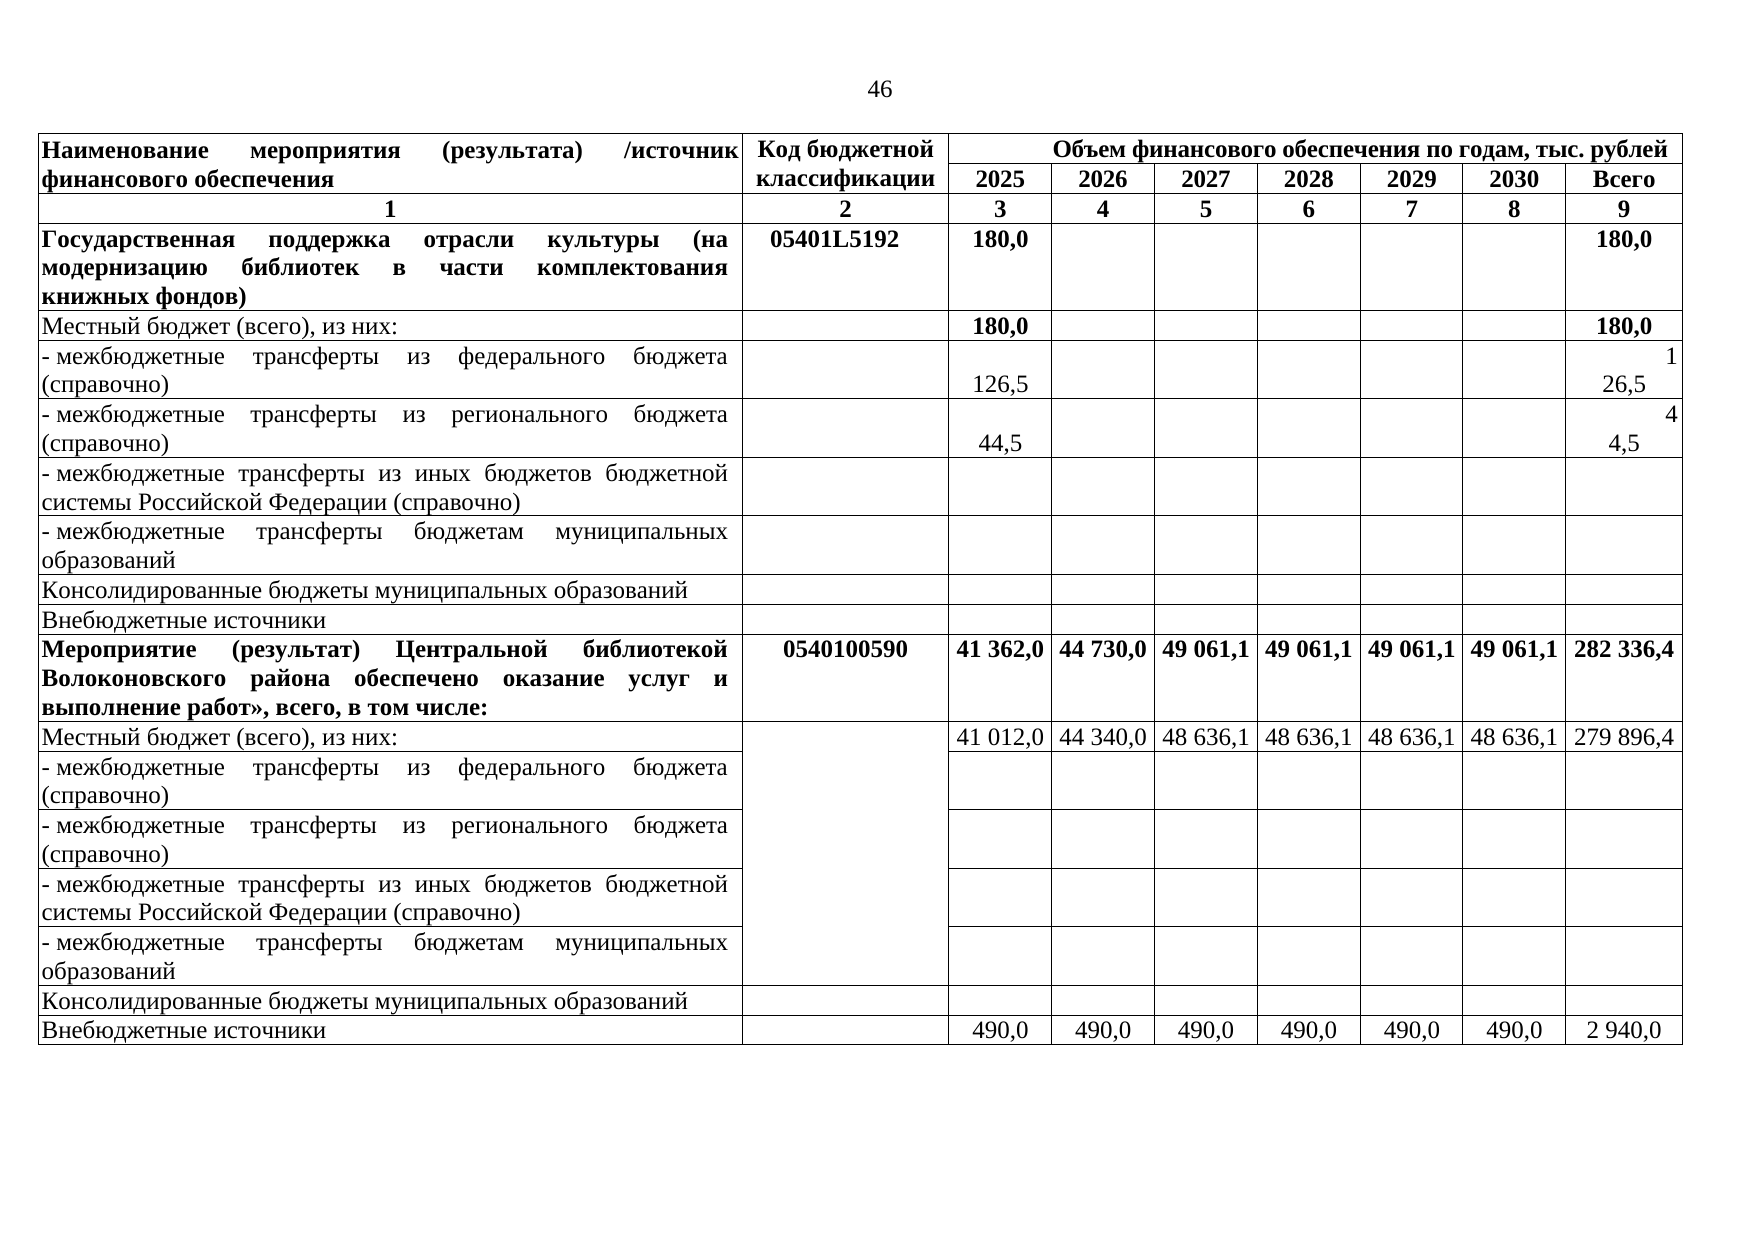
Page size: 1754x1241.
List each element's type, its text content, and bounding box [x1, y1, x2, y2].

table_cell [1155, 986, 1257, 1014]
table_cell [1463, 224, 1565, 310]
table_cell 48 636,1 [1463, 722, 1565, 751]
table_cell [1361, 810, 1462, 868]
table_cell - межбюджетные трансферты из регионального бюджета (справочно) [39, 810, 742, 868]
table_cell 8 [1463, 194, 1565, 223]
table_cell [1566, 458, 1682, 515]
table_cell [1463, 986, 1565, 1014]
table_cell [1361, 341, 1462, 398]
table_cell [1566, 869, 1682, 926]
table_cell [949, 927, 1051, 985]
table_cell [1258, 605, 1360, 633]
table_cell 48 636,1 [1155, 722, 1257, 751]
table_cell Мероприятие (результат) Центральной библиотекой Волоконовского района обеспечено оказание услуг и выполнение работ», всего, в том числе: [39, 635, 742, 721]
table_cell 44 340,0 [1052, 722, 1154, 751]
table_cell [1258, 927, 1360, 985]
table_cell [1463, 516, 1565, 574]
table_cell [1361, 224, 1462, 310]
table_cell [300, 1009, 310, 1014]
table_cell 126,5 [1566, 341, 1682, 398]
table_cell [1258, 516, 1360, 574]
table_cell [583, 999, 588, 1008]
table_cell [1258, 458, 1360, 515]
table_cell [1258, 752, 1360, 809]
table_cell [1052, 458, 1154, 515]
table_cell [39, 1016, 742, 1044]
table_cell 9 [1566, 194, 1682, 223]
table_cell [1463, 752, 1565, 809]
table_cell [1258, 575, 1360, 604]
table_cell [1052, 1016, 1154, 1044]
table_cell Внебюджетные источники [39, 605, 742, 633]
table_cell [743, 722, 948, 985]
table_cell [949, 752, 1051, 809]
table_cell [1463, 458, 1565, 515]
table_cell [1052, 311, 1154, 340]
table_cell [743, 605, 948, 633]
table_cell [949, 810, 1051, 868]
table_cell [1052, 752, 1154, 809]
table_cell [1155, 605, 1257, 633]
table_cell [1361, 516, 1462, 574]
table_cell - межбюджетные трансферты из иных бюджетов бюджетной системы Российской Федерации (справочно) [39, 458, 742, 515]
table_cell 41 362,0 [949, 635, 1051, 721]
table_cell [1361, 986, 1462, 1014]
table_cell [1052, 224, 1154, 310]
table_cell [1155, 752, 1257, 809]
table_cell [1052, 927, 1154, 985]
table_cell 0540100590 [743, 635, 948, 721]
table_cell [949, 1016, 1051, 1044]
table_cell [1052, 399, 1154, 457]
table_cell 48 636,1 [1361, 722, 1462, 751]
table_cell [1258, 810, 1360, 868]
table_cell 180,0 [1566, 224, 1682, 310]
table_cell 44,5 [1566, 399, 1682, 457]
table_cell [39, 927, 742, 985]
table_cell 49 061,1 [1155, 635, 1257, 721]
table_cell Местный бюджет (всего), из них: [39, 311, 742, 340]
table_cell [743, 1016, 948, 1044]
table_cell [1258, 311, 1360, 340]
table_cell [1566, 575, 1682, 604]
table_cell [743, 311, 948, 340]
table_cell [1155, 311, 1257, 340]
table_cell 5 [1155, 194, 1257, 223]
table_cell [1566, 516, 1682, 574]
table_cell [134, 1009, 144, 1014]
table_cell 44 730,0 [1052, 635, 1154, 721]
table_cell [1463, 605, 1565, 633]
table_header Код бюджетной классификации [743, 134, 948, 193]
table_cell [743, 458, 948, 515]
table_cell 2030 [1463, 164, 1565, 193]
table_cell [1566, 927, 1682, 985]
table_cell 48 636,1 [1258, 722, 1360, 751]
table_cell [1052, 516, 1154, 574]
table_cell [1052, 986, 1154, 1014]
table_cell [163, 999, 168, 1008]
table_cell 49 061,1 [1463, 635, 1565, 721]
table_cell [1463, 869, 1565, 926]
table_cell Консолидированные бюджеты муниципальных образований [39, 575, 742, 604]
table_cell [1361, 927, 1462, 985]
table_cell [1463, 575, 1565, 604]
table_cell [1052, 341, 1154, 398]
table_cell [949, 458, 1051, 515]
table_cell [743, 575, 948, 604]
table_cell 2027 [1155, 164, 1257, 193]
table_cell 180,0 [949, 311, 1051, 340]
table_cell [1052, 810, 1154, 868]
table_cell [1155, 516, 1257, 574]
table_cell [1566, 752, 1682, 809]
table_cell [743, 516, 948, 574]
table_cell [1052, 575, 1154, 604]
table_cell 2 [743, 194, 948, 223]
table_cell [949, 516, 1051, 574]
table_cell [1155, 575, 1257, 604]
table_cell [1258, 399, 1360, 457]
table_cell 41 012,0 [949, 722, 1051, 751]
table_cell [1258, 224, 1360, 310]
table_cell [1361, 869, 1462, 926]
table_cell 282 336,4 [1566, 635, 1682, 721]
table_cell - межбюджетные трансферты из регионального бюджета (справочно) [39, 399, 742, 457]
table_cell 180,0 [1566, 311, 1682, 340]
table_cell [743, 399, 948, 457]
table_cell 7 [1361, 194, 1462, 223]
table_cell 2026 [1052, 164, 1154, 193]
table_cell Государственная поддержка отрасли культуры (на модернизацию библиотек в части комплектования книжных фондов) [39, 224, 742, 310]
table_cell [1361, 752, 1462, 809]
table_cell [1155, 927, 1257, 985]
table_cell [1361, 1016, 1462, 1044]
table_cell [1155, 341, 1257, 398]
table_cell [1361, 399, 1462, 457]
table_cell [949, 869, 1051, 926]
table_cell - межбюджетные трансферты из иных бюджетов бюджетной системы Российской Федерации (справочно) [39, 869, 742, 926]
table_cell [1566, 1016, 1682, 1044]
table_cell [1361, 605, 1462, 633]
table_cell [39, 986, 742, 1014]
table_cell [1361, 311, 1462, 340]
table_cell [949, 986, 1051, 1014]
table_cell [1155, 869, 1257, 926]
table_cell Местный бюджет (всего), из них: [39, 722, 742, 751]
table_cell [1258, 341, 1360, 398]
table_cell 4 [1052, 194, 1154, 223]
table_cell [743, 341, 948, 398]
table_cell [949, 575, 1051, 604]
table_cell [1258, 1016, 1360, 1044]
table_cell 6 [1258, 194, 1360, 223]
table_cell [1463, 810, 1565, 868]
table_cell [1361, 458, 1462, 515]
table_cell [1463, 399, 1565, 457]
table_cell 2025 [949, 164, 1051, 193]
table_cell [1566, 605, 1682, 633]
table_header Наименование мероприятия (результата) /источник финансового обеспечения [39, 134, 742, 193]
table_cell [949, 605, 1051, 633]
table_cell [1155, 399, 1257, 457]
table_cell 3 [949, 194, 1051, 223]
table_cell 2028 [1258, 164, 1360, 193]
table_cell 44,5 [949, 399, 1051, 457]
table_cell 126,5 [949, 341, 1051, 398]
table_header Объем финансового обеспечения по годам, тыс. рублей [949, 134, 1682, 163]
table_cell [1463, 311, 1565, 340]
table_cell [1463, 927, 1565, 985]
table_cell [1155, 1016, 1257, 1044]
table_cell [1155, 224, 1257, 310]
table_cell 180,0 [949, 224, 1051, 310]
table_cell 05401L5192 [743, 224, 948, 310]
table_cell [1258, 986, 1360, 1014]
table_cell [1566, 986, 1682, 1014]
table_cell [1463, 341, 1565, 398]
table_cell [1052, 605, 1154, 633]
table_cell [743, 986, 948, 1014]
table_cell 2029 [1361, 164, 1462, 193]
table_cell 49 061,1 [1258, 635, 1360, 721]
table_cell - межбюджетные трансферты из федерального бюджета (справочно) [39, 341, 742, 398]
table_cell [1258, 869, 1360, 926]
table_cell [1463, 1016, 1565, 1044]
table_cell 1 [39, 194, 742, 223]
table_cell [1155, 810, 1257, 868]
table_cell [1052, 869, 1154, 926]
table_cell [1155, 458, 1257, 515]
table_cell - межбюджетные трансферты из федерального бюджета (справочно) [39, 752, 742, 809]
table_cell 49 061,1 [1361, 635, 1462, 721]
table_cell 279 896,4 [1566, 722, 1682, 751]
table_cell [1361, 575, 1462, 604]
table_cell - межбюджетные трансферты бюджетам муниципальных образований [39, 516, 742, 574]
table_cell Всего [1566, 164, 1682, 193]
table_cell [1566, 810, 1682, 868]
